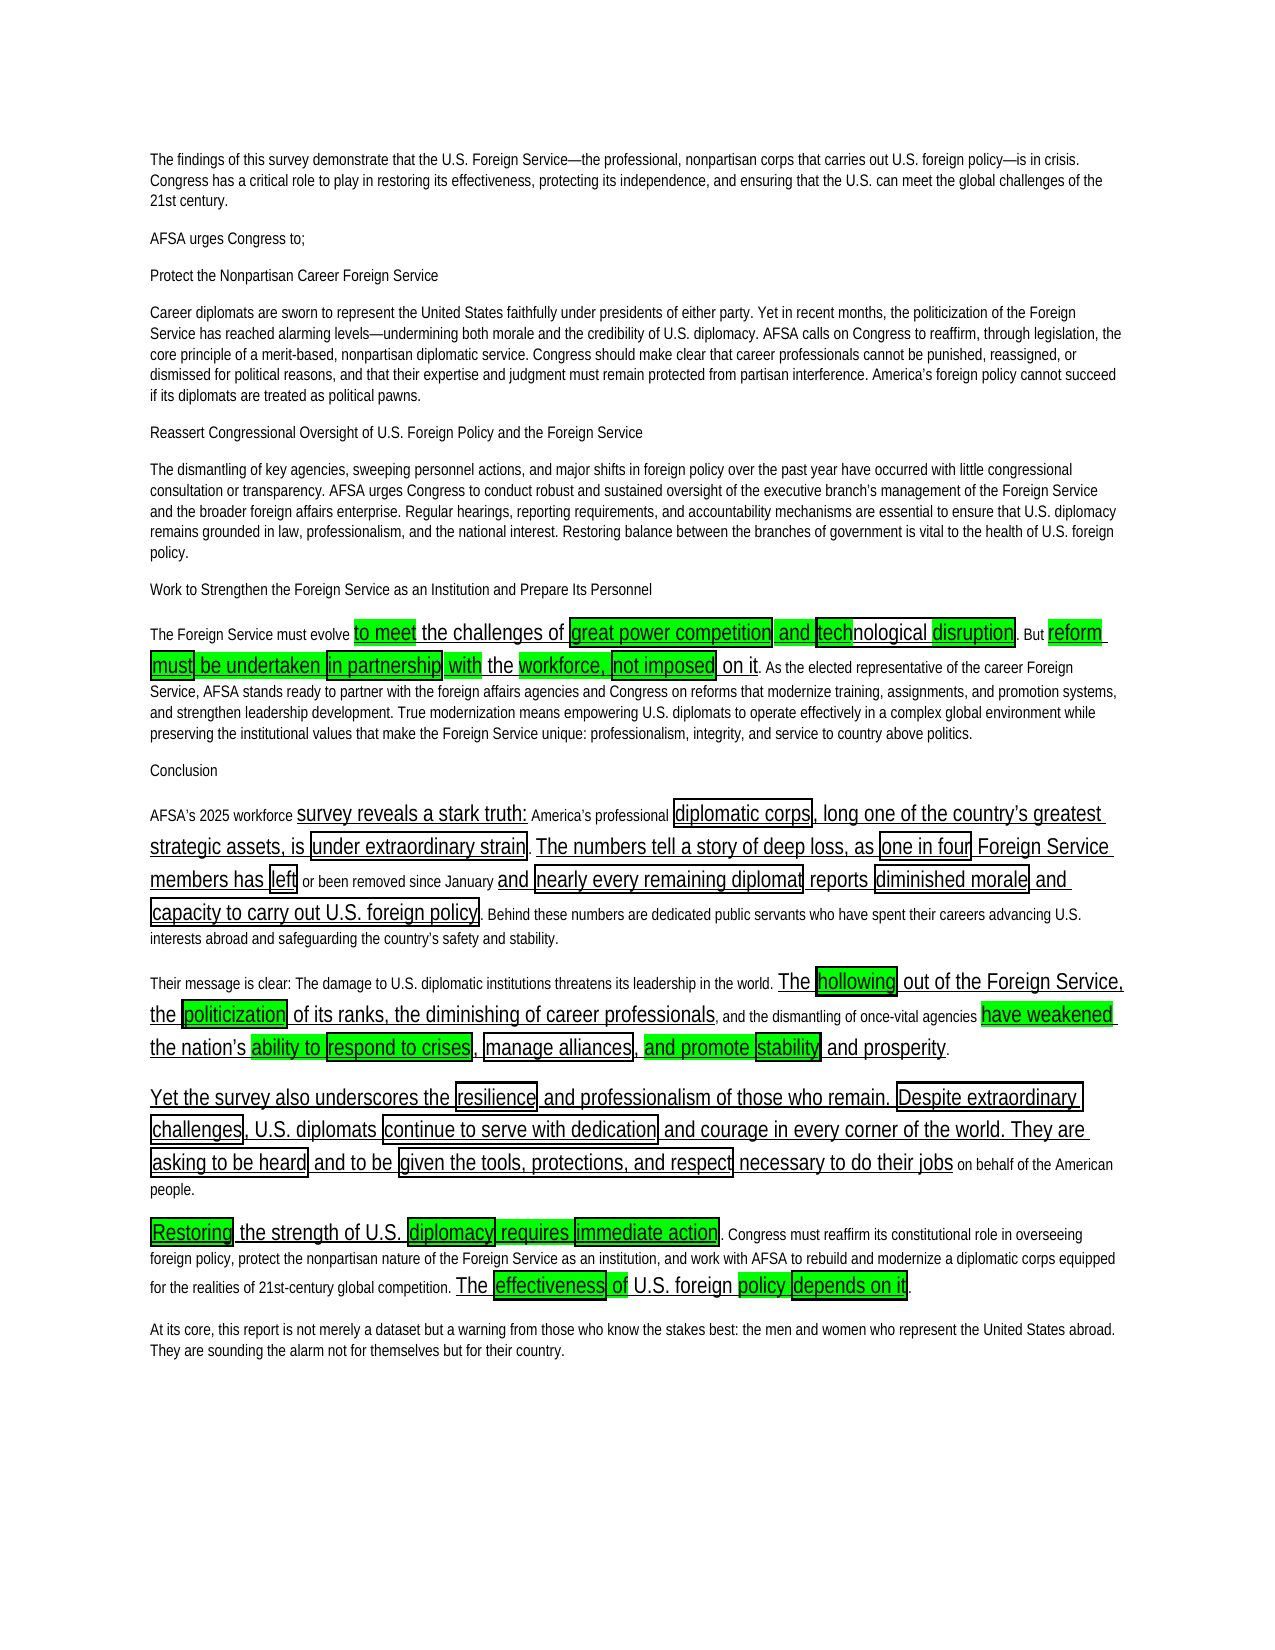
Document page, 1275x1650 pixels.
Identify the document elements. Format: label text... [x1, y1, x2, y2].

text The Foreign Service must evolve to meet the challenges of great power competition and technological disruption. But reform must be undertaken in partnership with the workforce, not imposed on it. As the elected representative of the career Foreign Service, AFSA stands ready to partner with the foreign affairs agencies and Congress on reforms that modernize training, assignments, and promotion systems, and strengthen leadership development. True modernization means empowering U.S. diplomats to operate effectively in a complex global environment while preserving the institutional values that make the Foreign Service unique: professionalism, integrity, and service to country above politics. [150, 617, 1125, 743]
text Work to Strengthen the Foreign Service as an Institution and Prepare Its Personnel [150, 580, 1125, 599]
text Restoring the strength of U.S. diplomacy requires immediate action. Congress must reaffirm its constitutional role in overseeing foreign policy, protect the nonpartisan nature of the Foreign Service as an institution, and work with AFSA to rebuild and modernize a diplomatic corps equipped for the realities of 21st-century global competition. The effectiveness of U.S. foreign policy depends on it. [150, 1217, 1125, 1301]
text The dismantling of key agencies, sweeping personnel actions, and major shifts in foreign policy over the past year have occurred with little congressional consultation or transparency. AFSA urges Congress to conduct robust and sustained oversight of the executive branch’s management of the Foreign Service and the broader foreign affairs enterprise. Regular hearings, reporting requirements, and accountability mechanisms are essential to ensure that U.S. diplomacy remains grounded in law, professionalism, and the national interest. Restoring balance between the branches of government is vital to the health of U.S. foreign policy. [150, 460, 1125, 562]
text Yet the survey also underscores the resilience and professionalism of those who remain. Despite extraordinary challenges, U.S. diplomats continue to serve with dedication and courage in every corner of the world. They are asking to be heard and to be given the tools, protections, and respect necessary to do their jobs on behalf of the American people. [150, 1081, 1125, 1198]
text AFSA urges Congress to; [150, 228, 1125, 248]
text Their message is clear: The damage to U.S. diplomatic institutions threatens its leadership in the world. The hollowing out of the Foreign Service, the politicization of its ranks, the diminishing of career professionals, and the dismantling of once-vital agencies have weakened the nation’s ability to respond to crises, manage alliances, and promote stability and prosperity. [150, 966, 1125, 1062]
text AFSA’s 2025 workforce survey reveals a stark truth: America’s professional diplomatic corps, long one of the country’s greatest strategic assets, is under extraordinary strain. The numbers tell a story of deep loss, as one in four Foreign Service members has left or been removed since January and nearly every remaining diplomat reports diminished morale and capacity to carry out U.S. foreign policy. Behind these numbers are dedicated public servants who have spent their careers advancing U.S. interests abroad and safeguarding the country’s safety and stability. [150, 798, 1125, 948]
text Protect the Nonpartisan Career Foreign Service [150, 266, 1125, 285]
text Career diplomats are sworn to represent the United States faithfully under presidents of either party. Yet in recent months, the politicization of the Foreign Service has reached alarming levels—undermining both morale and the credibility of U.S. diplomacy. AFSA calls on Congress to reaffirm, through legislation, the core principle of a merit-based, nonpartisan diplomatic service. Congress should make clear that career professionals cannot be punished, reassigned, or dismissed for political reasons, and that their expertise and judgment must remain protected from partisan interference. America’s foreign policy cannot succeed if its diplomats are treated as political pawns. [150, 303, 1125, 405]
text Reassert Congressional Oversight of U.S. Foreign Policy and the Foreign Service [150, 423, 1125, 442]
text Conclusion [150, 761, 1125, 780]
text At its core, this report is not merely a dataset but a warning from those who know the stakes best: the men and women who represent the United States abroad. They are sounding the alarm not for themselves but for their country. [150, 1320, 1125, 1359]
text The findings of this survey demonstrate that the U.S. Foreign Service—the professional, nonpartisan corps that carries out U.S. foreign policy—is in crisis. Congress has a critical role to play in restoring its effectiveness, protecting its independence, and ensuring that the U.S. can meet the global challenges of the 21st century. [150, 150, 1125, 210]
